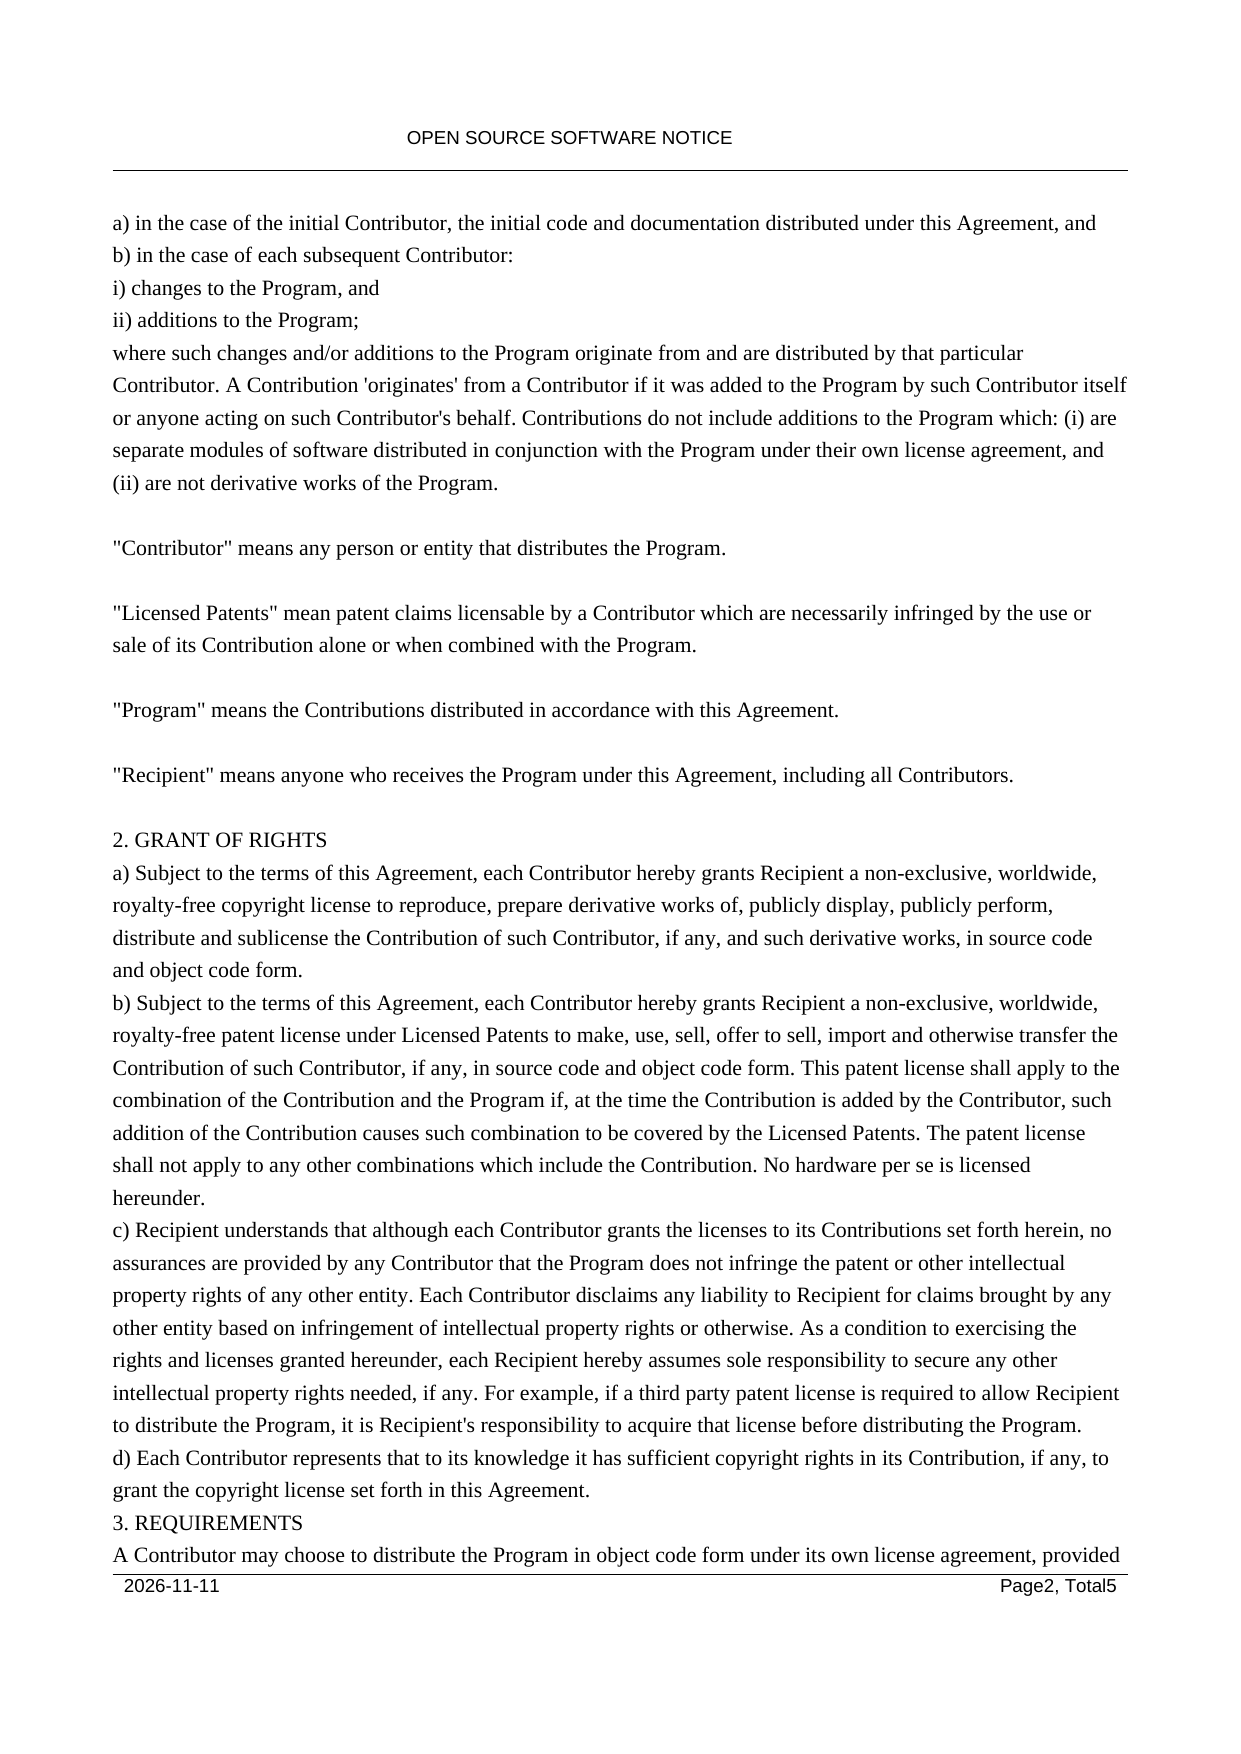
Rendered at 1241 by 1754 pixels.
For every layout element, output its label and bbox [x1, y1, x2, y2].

text [112, 206, 1128, 1571]
